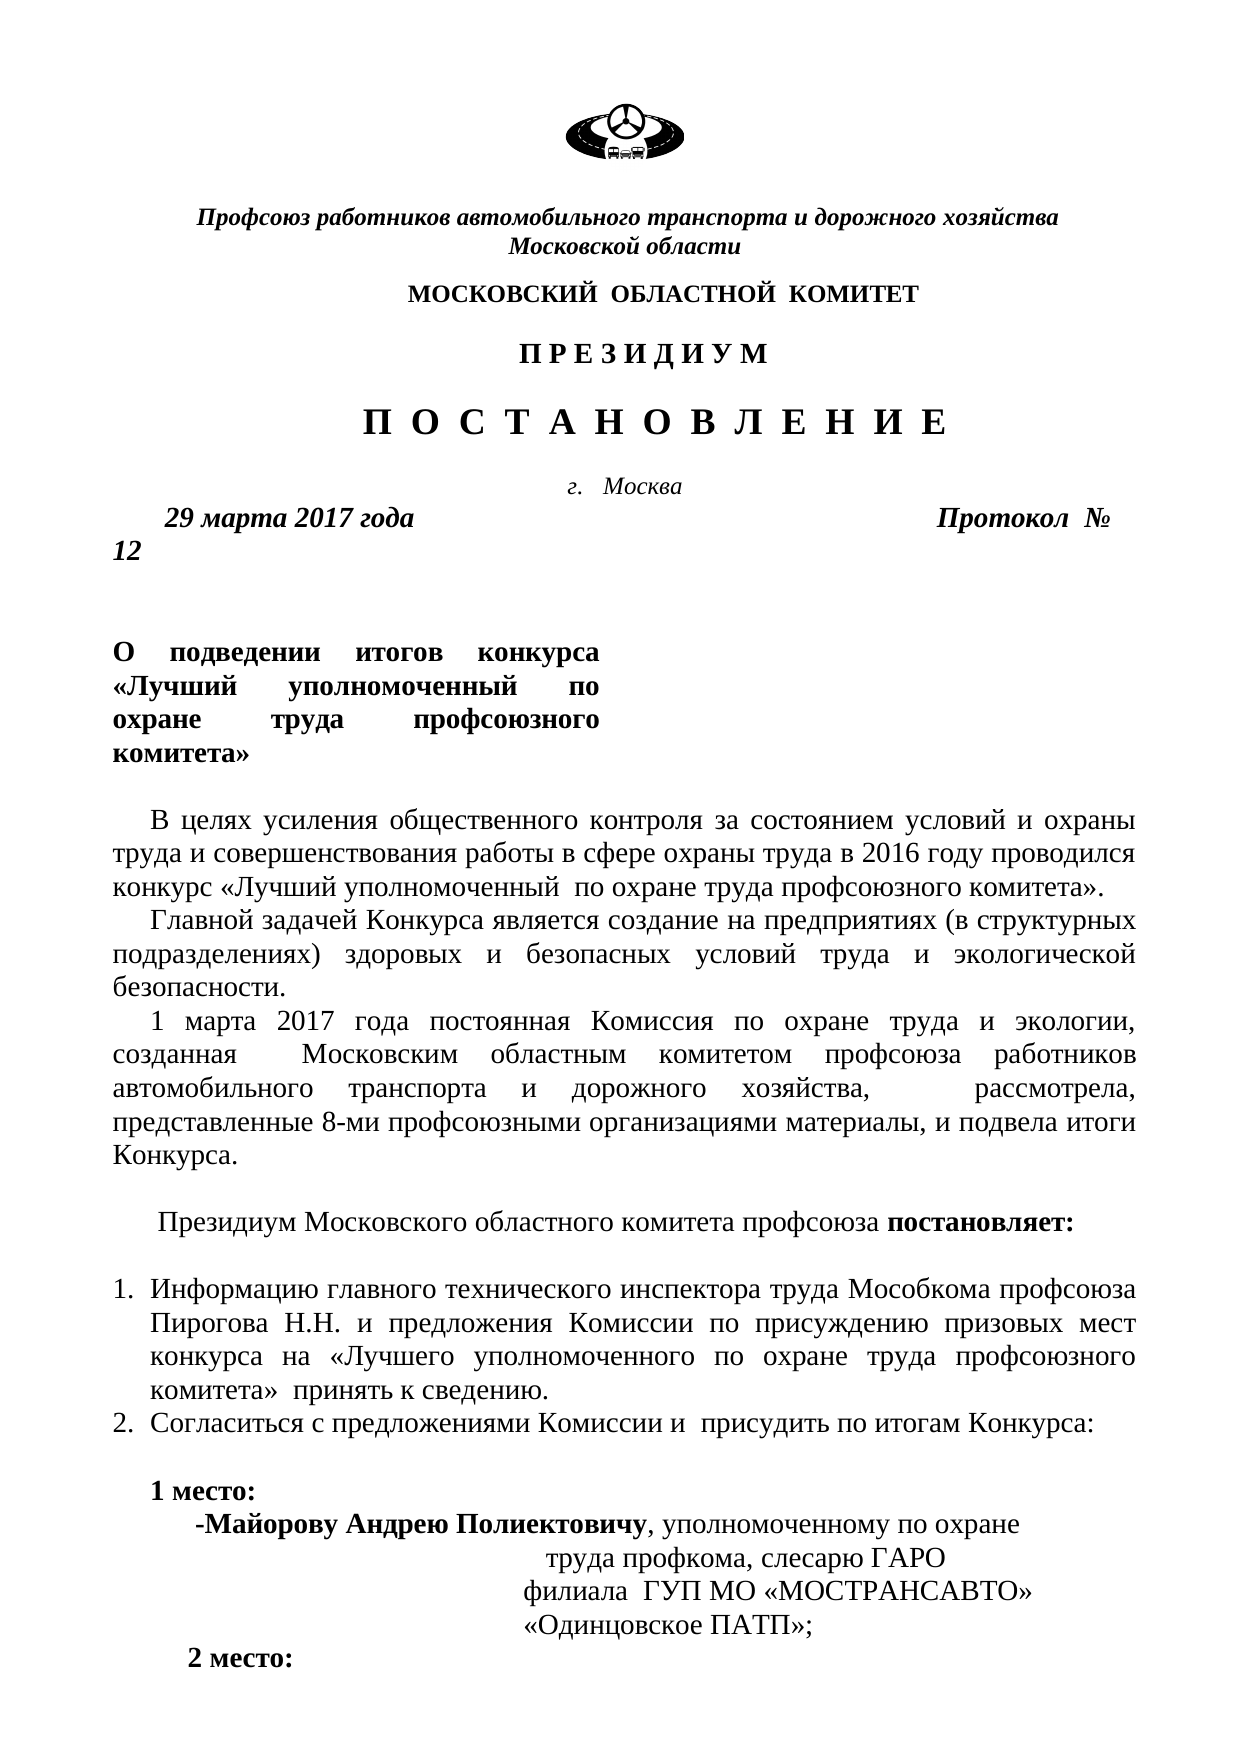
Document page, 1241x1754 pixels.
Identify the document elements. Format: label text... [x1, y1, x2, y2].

text О подведении итогов конкурса «Лучший уполномоченный по охране труда профсоюзного комитета» [112, 634, 600, 768]
text 29 марта 2017 года Протокол № 12 [112, 500, 1137, 567]
text 2 место: [112, 1641, 1137, 1674]
text -Майорову Андрею Полиектовичу, уполномоченному по охране [112, 1506, 1137, 1540]
text филиала ГУП МО «МОСТРАНСАВТО» [112, 1573, 1137, 1607]
text П Р Е З И Д И У М [112, 337, 1137, 370]
text В целях усиления общественного контроля за состоянием условий и охраны труда и совершенствования работы в сфере охраны труда в 2016 году проводился конкурс «Лучший уполномоченный по охране труда профсоюзного комитета». [112, 802, 1137, 903]
text Профсоюз работников автомобильного транспорта и дорожного хозяйства [112, 202, 1137, 231]
text Московской области [112, 231, 1137, 260]
text г. Москва [112, 471, 1137, 500]
list Согласиться с предложениями Комиссии и присудить по итогам Конкурса: [112, 1406, 1137, 1439]
text П О С Т А Н О В Л Е Н И Е [112, 399, 1137, 442]
text МОСКОВСКИЙ ОБЛАСТНОЙ КОМИТЕТ [112, 278, 1137, 307]
text 1 место: [150, 1473, 1137, 1506]
text труда профкома, слесарю ГАРО [112, 1540, 1137, 1573]
text «Одинцовское ПАТП»; [112, 1607, 1137, 1641]
list Информацию главного технического инспектора труда Мособкома профсоюза Пирогова Н.Н. и предложения Комиссии по присуждению призовых мест конкурса на «Лучшего уполномоченного по охране труда профсоюзного комитета» принять к сведению. [112, 1272, 1137, 1406]
text Президиум Московского областного комитета профсоюза постановляет: [112, 1204, 1146, 1238]
text Главной задачей Конкурса является создание на предприятиях (в структурных подразделениях) здоровых и безопасных условий труда и экологической безопасности. [112, 903, 1137, 1003]
text 1 марта 2017 года постоянная Комиссия по охране труда и экологии, созданная Московским областным комитетом профсоюза работников автомобильного транспорта и дорожного хозяйства, рассмотрела, представленные 8-ми профсоюзными организациями материалы, и подвела итоги Конкурса. [112, 1003, 1137, 1171]
